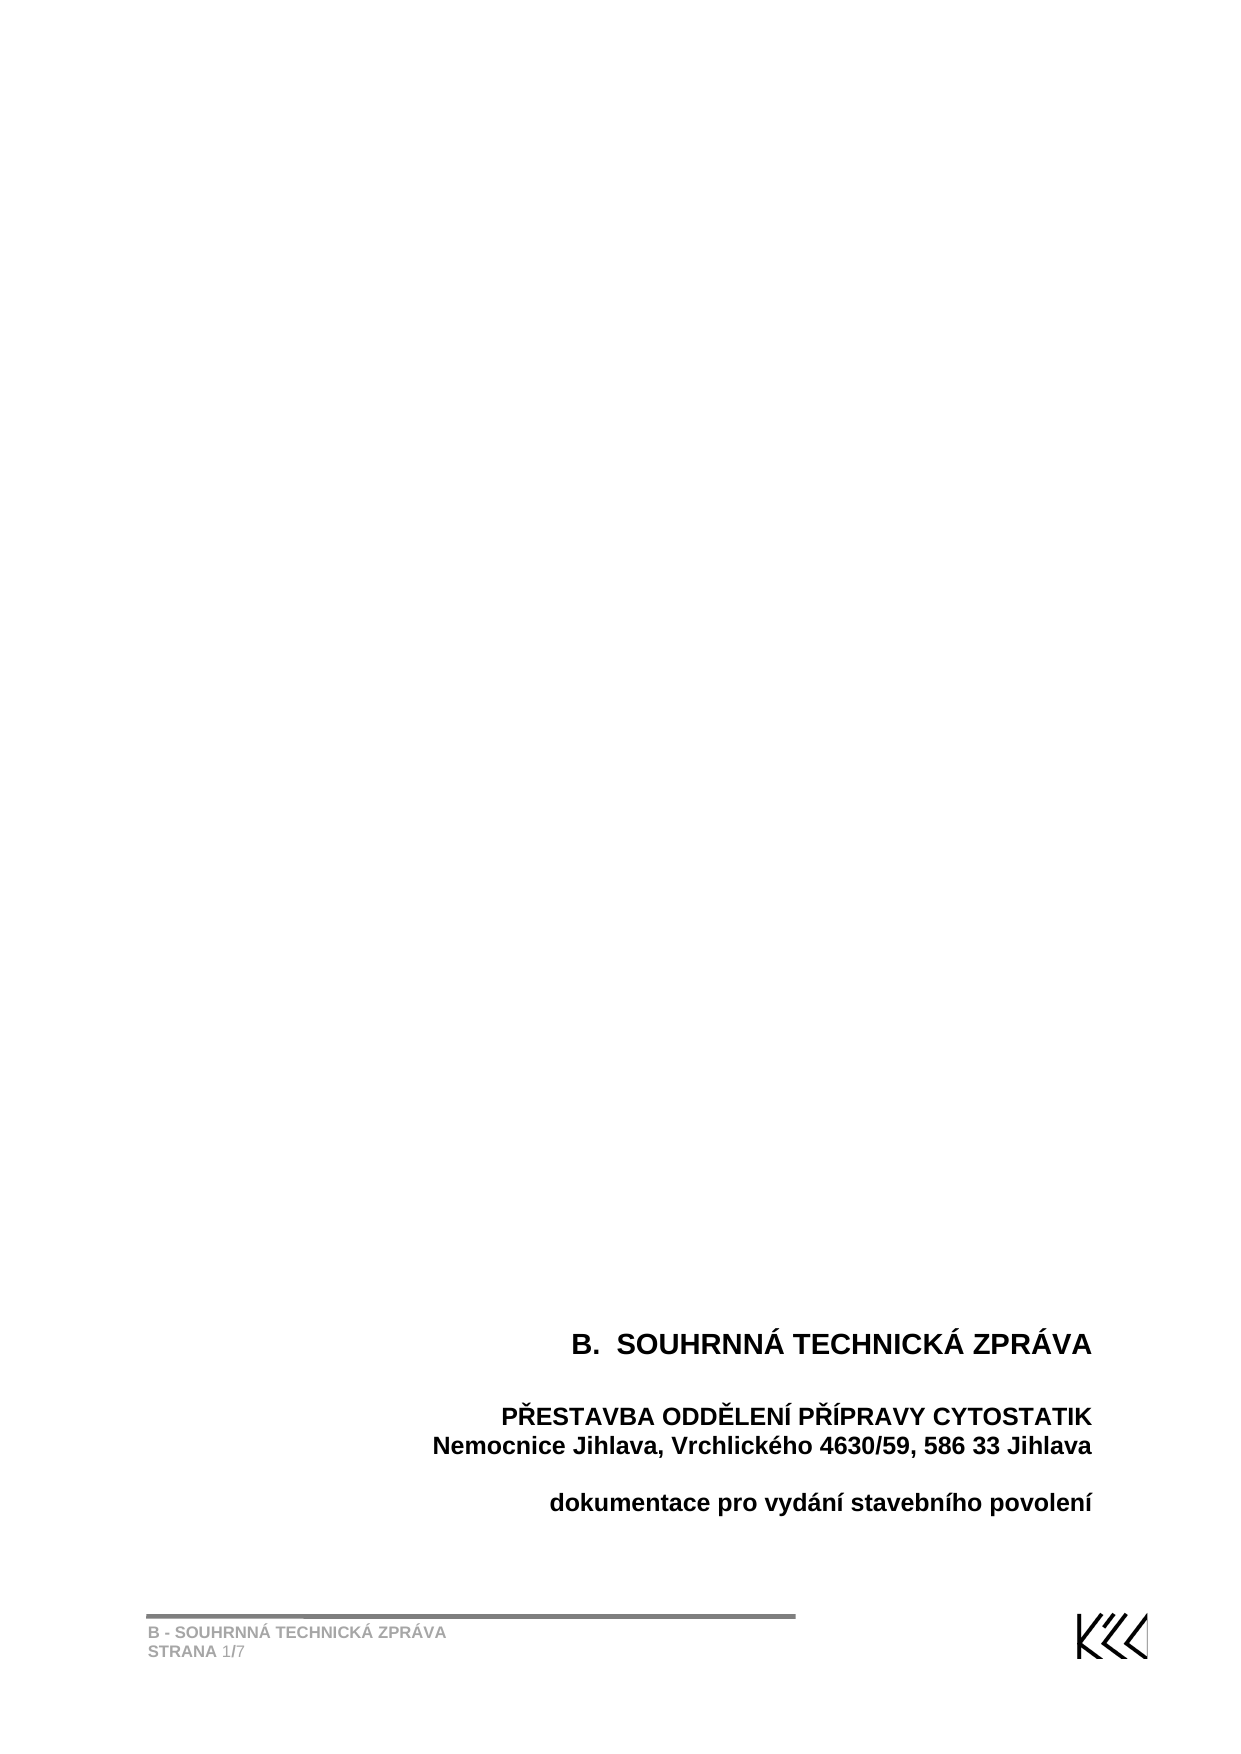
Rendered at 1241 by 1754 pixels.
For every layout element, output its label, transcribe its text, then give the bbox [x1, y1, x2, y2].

text PŘESTAVBA ODDĚLENÍ PŘÍPRAVY CYTOSTATIK [148, 1402, 1093, 1431]
text dokumentace pro vydání stavebního povolení [148, 1488, 1093, 1517]
picture [1076, 1612, 1148, 1658]
subtitle B. SOUHRNNÁ TECHNICKÁ ZPRÁVA [148, 1327, 1093, 1361]
text Nemocnice Jihlava, Vrchlického 4630/59, 586 33 Jihlava [148, 1431, 1093, 1460]
